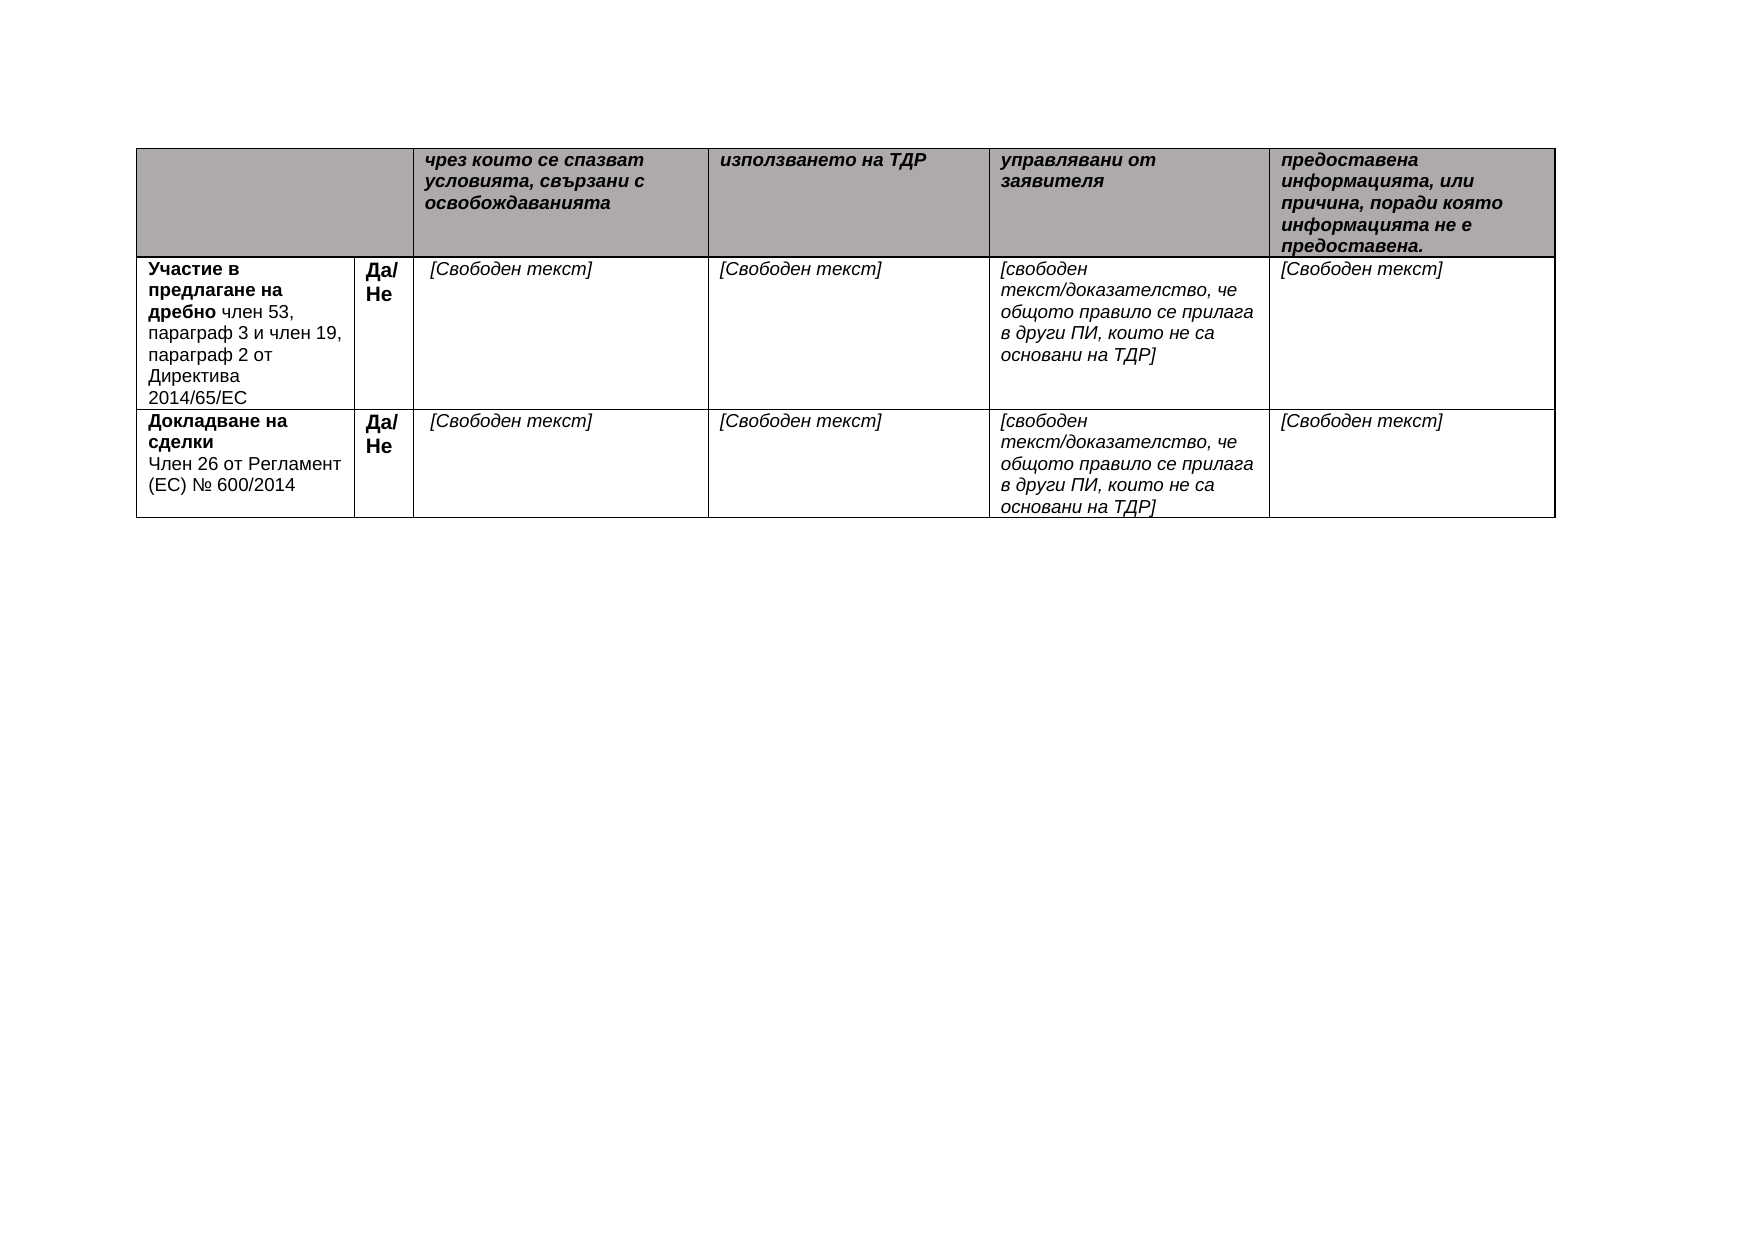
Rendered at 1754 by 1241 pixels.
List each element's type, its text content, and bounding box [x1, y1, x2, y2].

table_cell Участие в предлагане на дребно член 53, параграф 3 и член 19, параграф 2 от Директива 2014/65/ЕС [137, 258, 354, 408]
table_cell Да/ Не [355, 410, 413, 517]
table_cell Докладване на сделки Член 26 от Регламент (ЕС) № 600/2014 [137, 410, 354, 517]
table_cell [свободен текст/доказателство, че общото правило се прилага в други ПИ, които не са основани на ТДР] [990, 258, 1269, 408]
table_cell [свободен текст/доказателство, че общото правило се прилага в други ПИ, които не са основани на ТДР] [990, 410, 1269, 517]
table_cell Да/ Не [355, 258, 413, 408]
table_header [709, 149, 989, 256]
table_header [990, 149, 1269, 256]
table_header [1270, 149, 1554, 256]
table_cell [Свободен текст] [709, 258, 989, 408]
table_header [414, 149, 708, 256]
table_cell [Свободен текст] [1270, 410, 1554, 517]
table_cell [Свободен текст] [414, 410, 708, 517]
table_cell [Свободен текст] [1270, 258, 1554, 408]
table_cell [Свободен текст] [414, 258, 708, 408]
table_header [137, 149, 413, 256]
table_cell [Свободен текст] [709, 410, 989, 517]
